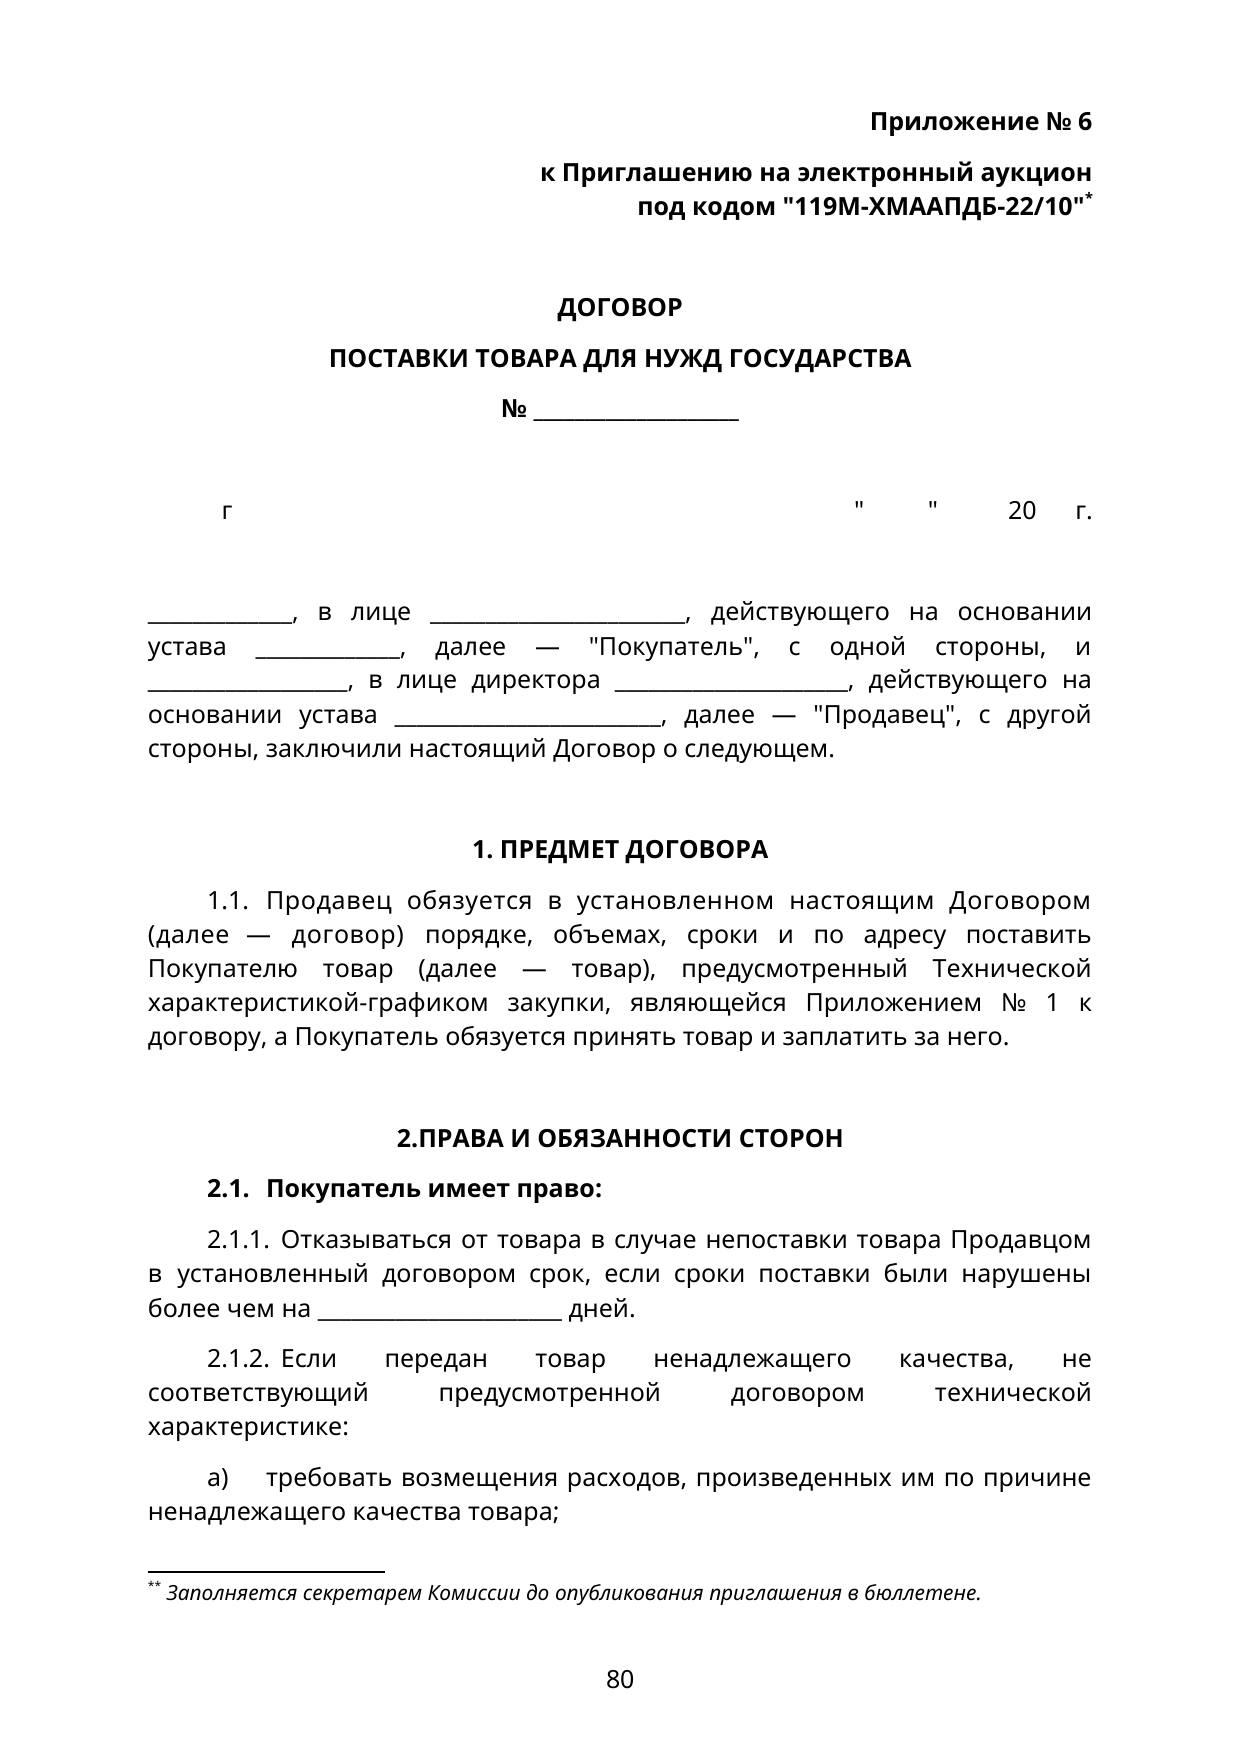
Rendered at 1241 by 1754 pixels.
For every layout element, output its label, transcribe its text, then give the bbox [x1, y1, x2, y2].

text _____________, в лице _______________________, действующего на основании устава _____________, далее — "Покупатель", с одной стороны, и __________________, в лице директора _____________________, действующего на основании устава ________________________, далее — "Продавец", с другой стороны, заключили настоящий Договор о следующем. [148, 594, 1092, 764]
table_header г [136, 493, 620, 543]
text 1.1. Продавец обязуется в установленном настоящим Договором (далее — договор) порядке, объемах, сроки и по адресу поставить Покупателю товар (далее — товар), предусмотренный Технической характеристикой-графиком закупки, являющейся Приложением № 1 к договору, а Покупатель обязуется принять товар и заплатить за него. [148, 882, 1092, 1053]
text к Приглашению на электронный аукцион под кодом "119М-ХМААПДБ-22/10"* [148, 154, 1092, 222]
text ДОГОВОР [133, 290, 1092, 324]
text 2.1. Покупатель имеет право: [148, 1171, 1092, 1205]
text 2.ПРАВА И ОБЯЗАННОСТИ СТОРОН [148, 1120, 1092, 1154]
text 2.1.1. Отказываться от товара в случае непоставки товара Продавцом в установленный договором срок, если сроки поставки были нарушены более чем на ______________________ дней. [148, 1222, 1092, 1324]
table_header " " 20 г. [620, 493, 1104, 543]
text 2.1.2. Если передан товар ненадлежащего качества, не соответствующий предусмотренной договором технической характеристике: [148, 1341, 1092, 1443]
text ПОСТАВКИ ТОВАРА ДЛЯ НУЖД ГОСУДАРСТВА [133, 340, 1092, 374]
text Приложение № 6 [148, 103, 1092, 137]
text 1. ПРЕДМЕТ ДОГОВОРА [148, 832, 1092, 866]
text а) требовать возмещения расходов, произведенных им по причине ненадлежащего качества товара; [148, 1460, 1092, 1528]
text № ____________________ [133, 391, 1092, 425]
